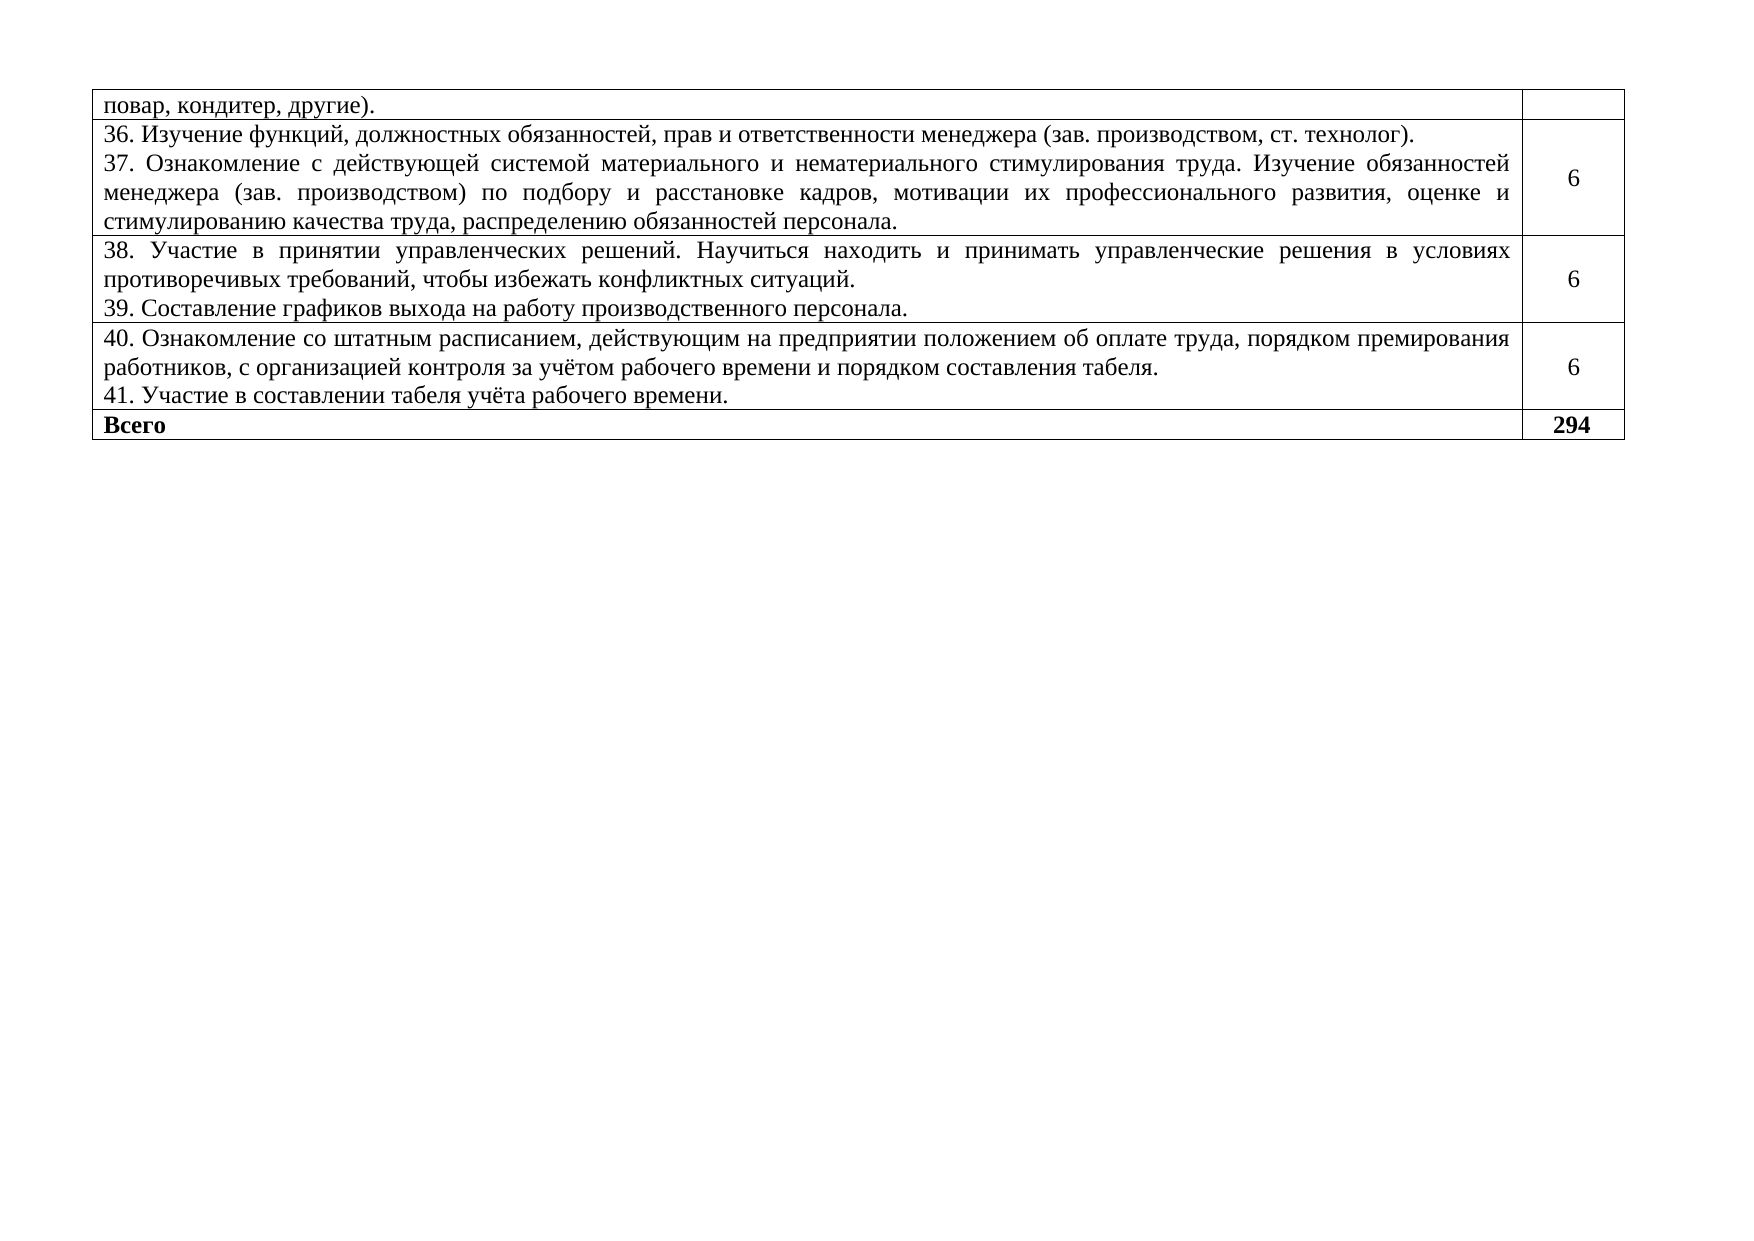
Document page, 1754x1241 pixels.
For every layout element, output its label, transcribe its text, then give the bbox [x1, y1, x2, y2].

table_cell 6 [1523, 120, 1624, 234]
table_cell 38. Участие в принятии управленческих решений. Научиться находить и принимать управленческие решения в условиях противоречивых требований, чтобы избежать конфликтных ситуаций. 39. Составление графиков выхода на работу производственного персонала. [93, 236, 1522, 322]
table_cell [93, 90, 1522, 118]
table_cell 36. Изучение функций, должностных обязанностей, прав и ответственности менеджера (зав. производством, ст. технолог). 37. Ознакомление с действующей системой материального и нематериального стимулирования труда. Изучение обязанностей менеджера (зав. производством) по подбору и расстановке кадров, мотивации их профессионального развития, оценке и стимулированию качества труда, распределению обязанностей персонала. [93, 120, 1522, 234]
table_cell 6 [1523, 323, 1624, 409]
table_cell 40. Ознакомление со штатным расписанием, действующим на предприятии положением об оплате труда, порядком премирования работников, с организацией контроля за учётом рабочего времени и порядком составления табеля. 41. Участие в составлении табеля учёта рабочего времени. [93, 323, 1522, 409]
table_cell 294 [1523, 410, 1624, 439]
table_cell 6 [1523, 236, 1624, 322]
table_cell Всего [93, 410, 1522, 439]
table_cell 6 [1523, 90, 1624, 118]
